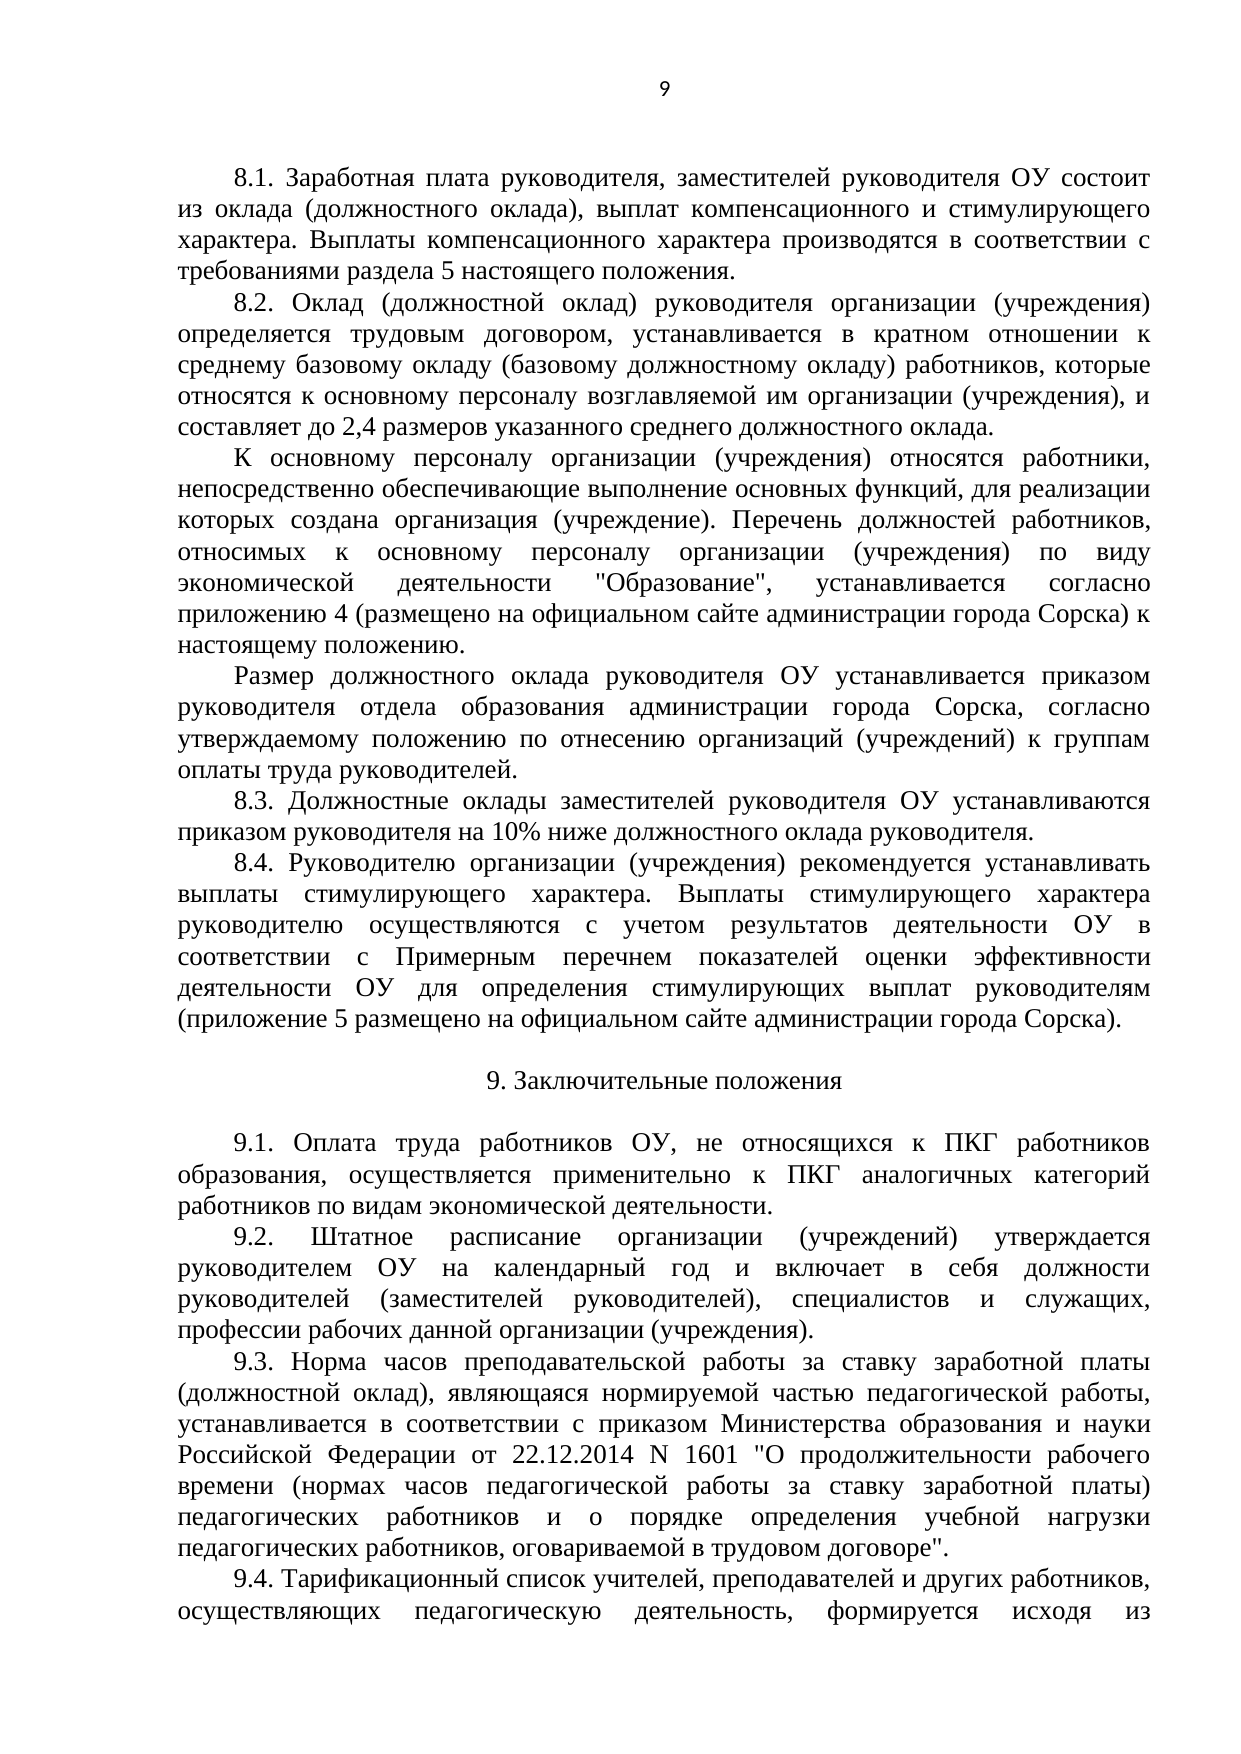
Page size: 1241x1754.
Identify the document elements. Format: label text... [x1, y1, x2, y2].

text 9.2. Штатное расписание организации (учреждений) утверждается руководителем ОУ на календарный год и включает в себя должности руководителей (заместителей руководителей), специалистов и служащих, профессии рабочих данной организации (учреждения). [177, 1220, 1152, 1344]
text Размер должностного оклада руководителя ОУ устанавливается приказом руководителя отдела образования администрации города Сорска, согласно утверждаемому положению по отнесению организаций (учреждений) к группам оплаты труда руководителей. [177, 659, 1152, 784]
text 8.2. Оклад (должностной оклад) руководителя организации (учреждения) определяется трудовым договором, устанавливается в кратном отношении к среднему базовому окладу (базовому должностному окладу) работников, которые относятся к основному персоналу возглавляемой им организации (учреждения), и составляет до 2,4 размеров указанного среднего должностного оклада. [177, 286, 1152, 441]
text 8.1. Заработная плата руководителя, заместителей руководителя ОУ состоит из оклада (должностного оклада), выплат компенсационного и стимулирующего характера. Выплаты компенсационного характера производятся в соответствии с требованиями раздела 5 настоящего положения. [177, 161, 1152, 286]
text 9.3. Норма часов преподавательской работы за ставку заработной платы (должностной оклад), являющаяся нормируемой частью педагогической работы, устанавливается в соответствии с приказом Министерства образования и науки Российской Федерации от 22.12.2014 N 1601 "О продолжительности рабочего времени (нормах часов педагогической работы за ставку заработной платы) педагогических работников и о порядке определения учебной нагрузки педагогических работников, оговариваемой в трудовом договоре". [177, 1344, 1152, 1563]
text К основному персоналу организации (учреждения) относятся работники, непосредственно обеспечивающие выполнение основных функций, для реализации которых создана организация (учреждение). Перечень должностей работников, относимых к основному персоналу организации (учреждения) по виду экономической деятельности "Образование", устанавливается согласно приложению 4 (размещено на официальном сайте администрации города Сорска) к настоящему положению. [177, 441, 1152, 659]
text 9.1. Оплата труда работников ОУ, не относящихся к ПКГ работников образования, осуществляется применительно к ПКГ аналогичных категорий работников по видам экономической деятельности. [177, 1127, 1152, 1220]
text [177, 1563, 1152, 1625]
text 8.4. Руководителю организации (учреждения) рекомендуется устанавливать выплаты стимулирующего характера. Выплаты стимулирующего характера руководителю осуществляются с учетом результатов деятельности ОУ в соответствии с Примерным перечнем показателей оценки эффективности деятельности ОУ для определения стимулирующих выплат руководителям (приложение 5 размещено на официальном сайте администрации города Сорска). [177, 846, 1152, 1033]
title 9. Заключительные положения [177, 1064, 1152, 1095]
text 8.3. Должностные оклады заместителей руководителя ОУ устанавливаются приказом руководителя на 10% ниже должностного оклада руководителя. [177, 784, 1152, 846]
